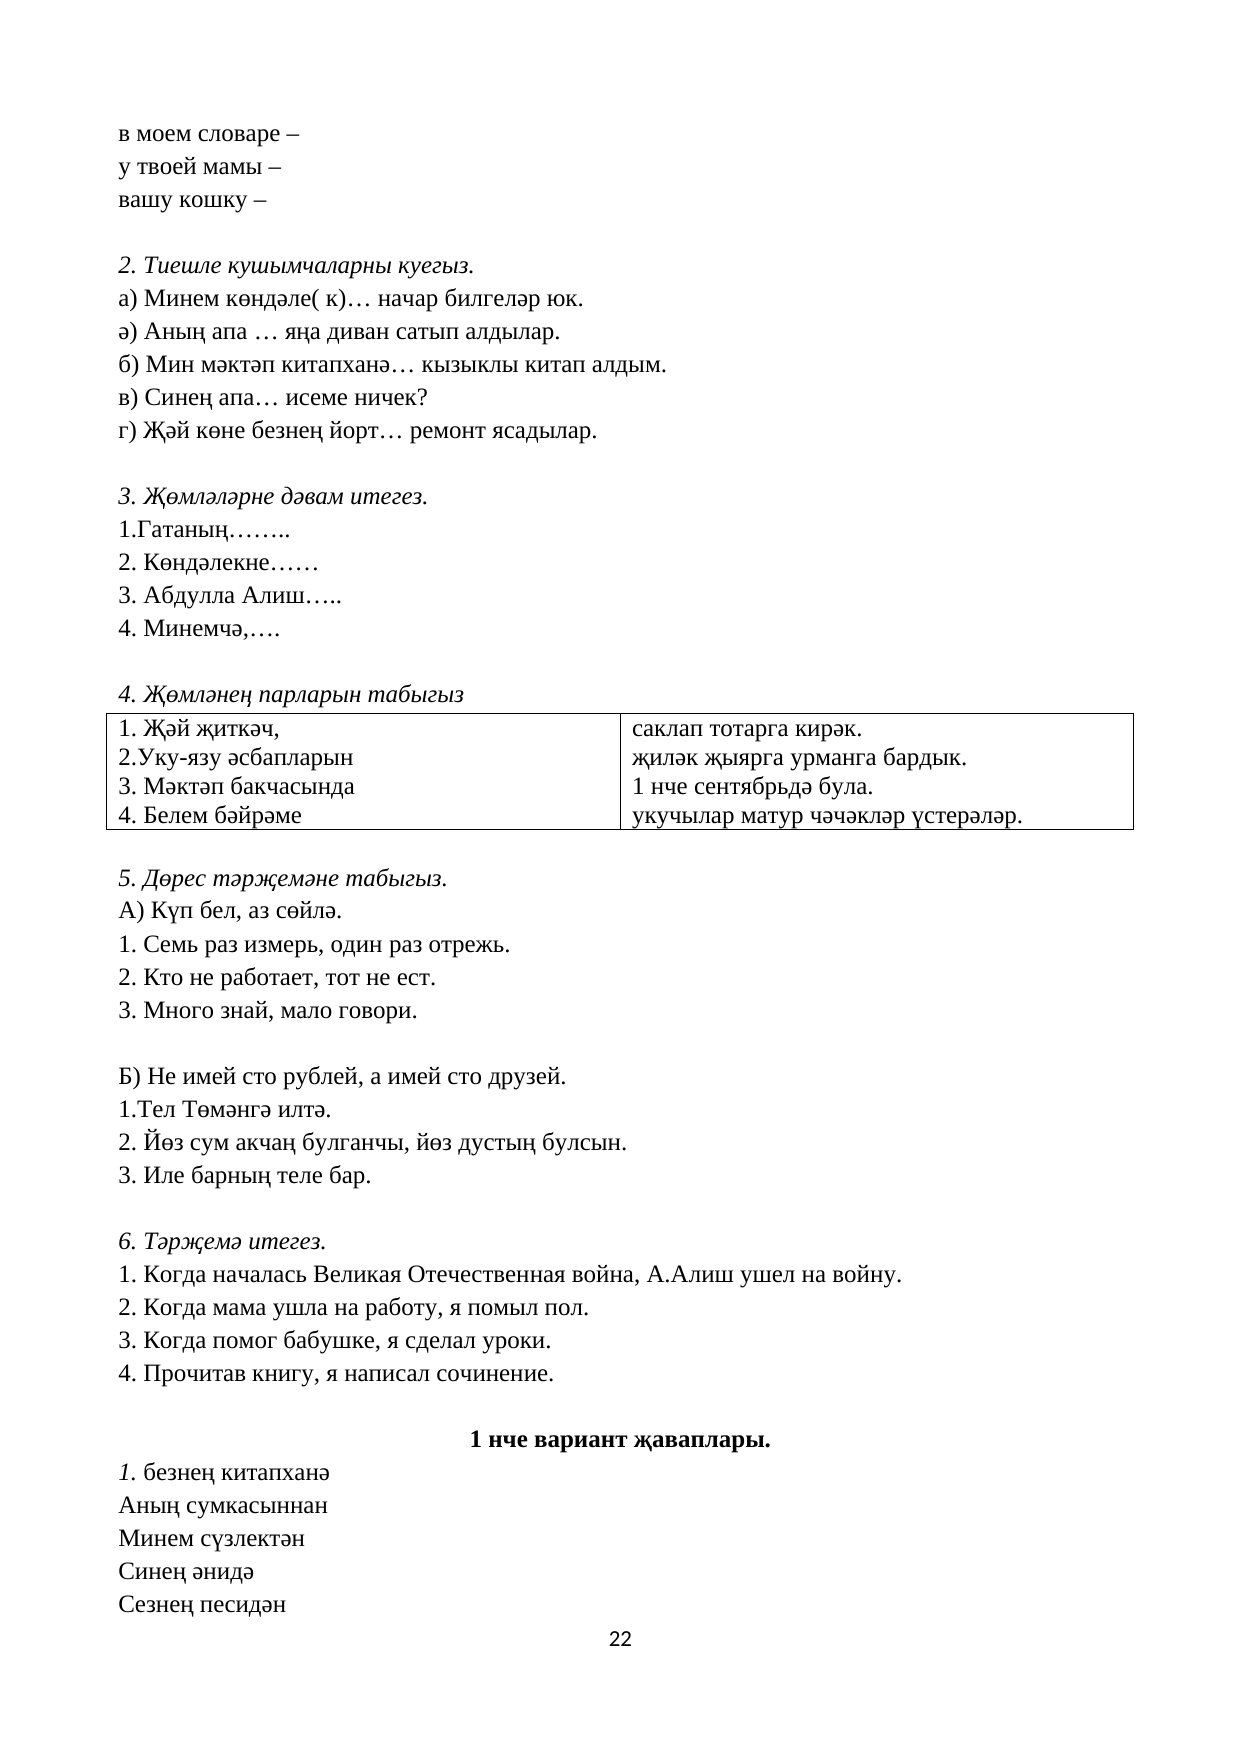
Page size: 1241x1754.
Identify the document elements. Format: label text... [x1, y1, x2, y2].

text у твоей мамы – [118, 151, 1122, 180]
text 3. Җөмләләрне дәвам итегез. [118, 481, 1122, 510]
text 6. Тәрҗемә итегез. [118, 1226, 1122, 1254]
text 3. Иле барның теле бар. [118, 1160, 1122, 1188]
text г) Җәй көне безнең йорт… ремонт ясадылар. [118, 415, 1122, 444]
text 2. Йөз сум акчаң булганчы, йөз дустың булсын. [118, 1127, 1122, 1156]
text 3. Когда помог бабушке, я сделал уроки. [118, 1325, 1122, 1354]
text Аның сумкасыннан [118, 1490, 1122, 1519]
text 4. Җөмләнең парларын табыгыз [118, 679, 1122, 708]
text ә) Аның апа … яңа диван сатып алдылар. [118, 316, 1122, 345]
text вашу кошку – [118, 184, 1122, 213]
text Сезнең песидән [118, 1589, 1122, 1618]
text 2. Когда мама ушла на работу, я помыл пол. [118, 1292, 1122, 1321]
text 2. Көндәлекне…… [118, 547, 1122, 576]
text 2. Кто не работает, тот не ест. [118, 962, 1122, 990]
text 1 нче вариант җаваплары. [118, 1424, 1122, 1453]
text 4. Минемчә,…. [118, 613, 1122, 642]
text 3. Абдулла Алиш….. [118, 580, 1122, 609]
text 1. Когда началась Великая Отечественная война, А.Алиш ушел на войну. [118, 1259, 1122, 1288]
text 1.Тел Төмәнгә илтә. [118, 1094, 1122, 1122]
text Б) Не имей сто рублей, а имей сто друзей. [118, 1061, 1122, 1089]
text А) Күп бел, аз сөйлә. [118, 896, 1122, 924]
text Синең әнидә [118, 1556, 1122, 1585]
text 5. Дөрес тәрҗемәне табыгыз. [118, 863, 1122, 891]
text б) Мин мәктәп китапханә… кызыклы китап алдым. [118, 349, 1122, 378]
text а) Минем көндәле( к)… начар билгеләр юк. [118, 283, 1122, 312]
text 3. Много знай, мало говори. [118, 995, 1122, 1023]
text в моем словаре – [118, 118, 1122, 147]
text Минем сүзлектән [118, 1523, 1122, 1552]
text 1. Семь раз измерь, один раз отрежь. [118, 929, 1122, 957]
table_header 1. Җәй җиткәч, 2.Уку-язу әсбапларын 3. Мәктәп бакчасында 4. Белем бәйрәме [107, 714, 620, 828]
table_header саклап тотарга кирәк. җиләк җыярга урманга бардык. 1 нче сентябрьдә була. укучылар матур чәчәкләр үстерәләр. [621, 714, 1133, 828]
text 1. безнең китапханә [118, 1457, 1122, 1486]
text 4. Прочитав книгу, я написал сочинение. [118, 1358, 1122, 1387]
text 2. Тиешле кушымчаларны куегыз. [118, 250, 1122, 279]
text в) Синең апа… исеме ничек? [118, 382, 1122, 411]
text 1.Гатаның…….. [118, 514, 1122, 543]
